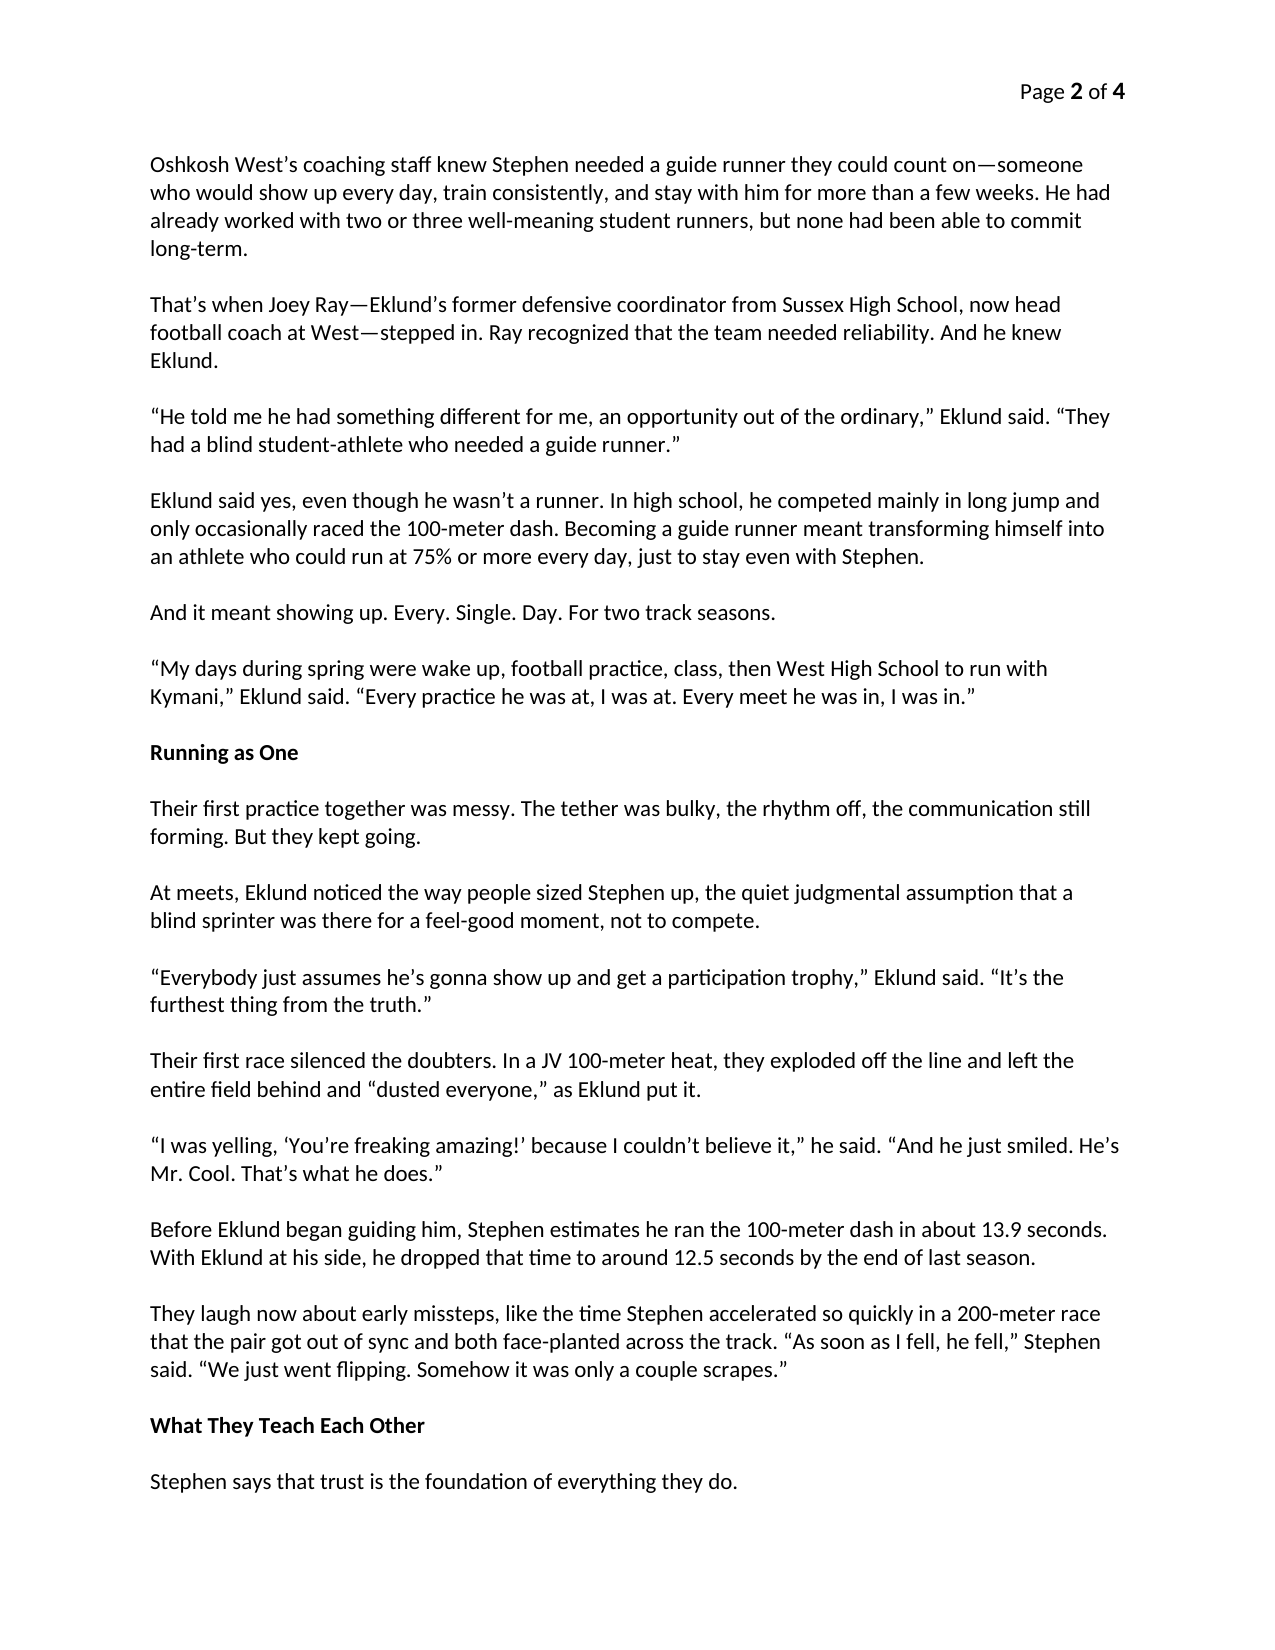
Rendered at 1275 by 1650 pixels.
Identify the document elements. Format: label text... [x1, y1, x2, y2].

text “He told me he had something different for me, an opportunity out of the ordinary,” Eklund said. “They had a blind student-athlete who needed a guide runner.” [150, 402, 1125, 458]
text And it meant showing up. Every. Single. Day. For two track seasons. [150, 598, 1125, 626]
text Running as One [150, 738, 1125, 766]
text “My days during spring were wake up, football practice, class, then West High School to run with Kymani,” Eklund said. “Every practice he was at, I was at. Every meet he was in, I was in.” [150, 654, 1125, 710]
text Their first practice together was messy. The tether was bulky, the rhythm off, the communication still forming. But they kept going. [150, 794, 1125, 851]
text At meets, Eklund noticed the way people sized Stephen up, the quiet judgmental assumption that a blind sprinter was there for a feel-good moment, not to compete. [150, 878, 1125, 934]
text What They Teach Each Other [150, 1411, 1125, 1439]
text Oshkosh West’s coaching staff knew Stephen needed a guide runner they could count on—someone who would show up every day, train consistently, and stay with him for more than a few weeks. He had already worked with two or three well-meaning student runners, but none had been able to commit long-term. [150, 150, 1125, 262]
text “I was yelling, ‘You’re freaking amazing!’ because I couldn’t believe it,” he said. “And he just smiled. He’s Mr. Cool. That’s what he does.” [150, 1131, 1125, 1187]
text Stephen says that trust is the foundation of everything they do. [150, 1467, 1125, 1495]
text They laugh now about early missteps, like the time Stephen accelerated so quickly in a 200-meter race that the pair got out of sync and both face-planted across the track. “As soon as I fell, he fell,” Stephen said. “We just went flipping. Somehow it was only a couple scrapes.” [150, 1299, 1125, 1383]
text That’s when Joey Ray—Eklund’s former defensive coordinator from Sussex High School, now head football coach at West—stepped in. Ray recognized that the team needed reliability. And he knew Eklund. [150, 290, 1125, 374]
text Before Eklund began guiding him, Stephen estimates he ran the 100-meter dash in about 13.9 seconds. With Eklund at his side, he dropped that time to around 12.5 seconds by the end of last season. [150, 1215, 1125, 1271]
text “Everybody just assumes he’s gonna show up and get a participation trophy,” Eklund said. “It’s the furthest thing from the truth.” [150, 963, 1125, 1019]
text Eklund said yes, even though he wasn’t a runner. In high school, he competed mainly in long jump and only occasionally raced the 100-meter dash. Becoming a guide runner meant transforming himself into an athlete who could run at 75% or more every day, just to stay even with Stephen. [150, 486, 1125, 570]
text Their first race silenced the doubters. In a JV 100-meter heat, they exploded off the line and left the entire field behind and “dusted everyone,” as Eklund put it. [150, 1047, 1125, 1103]
